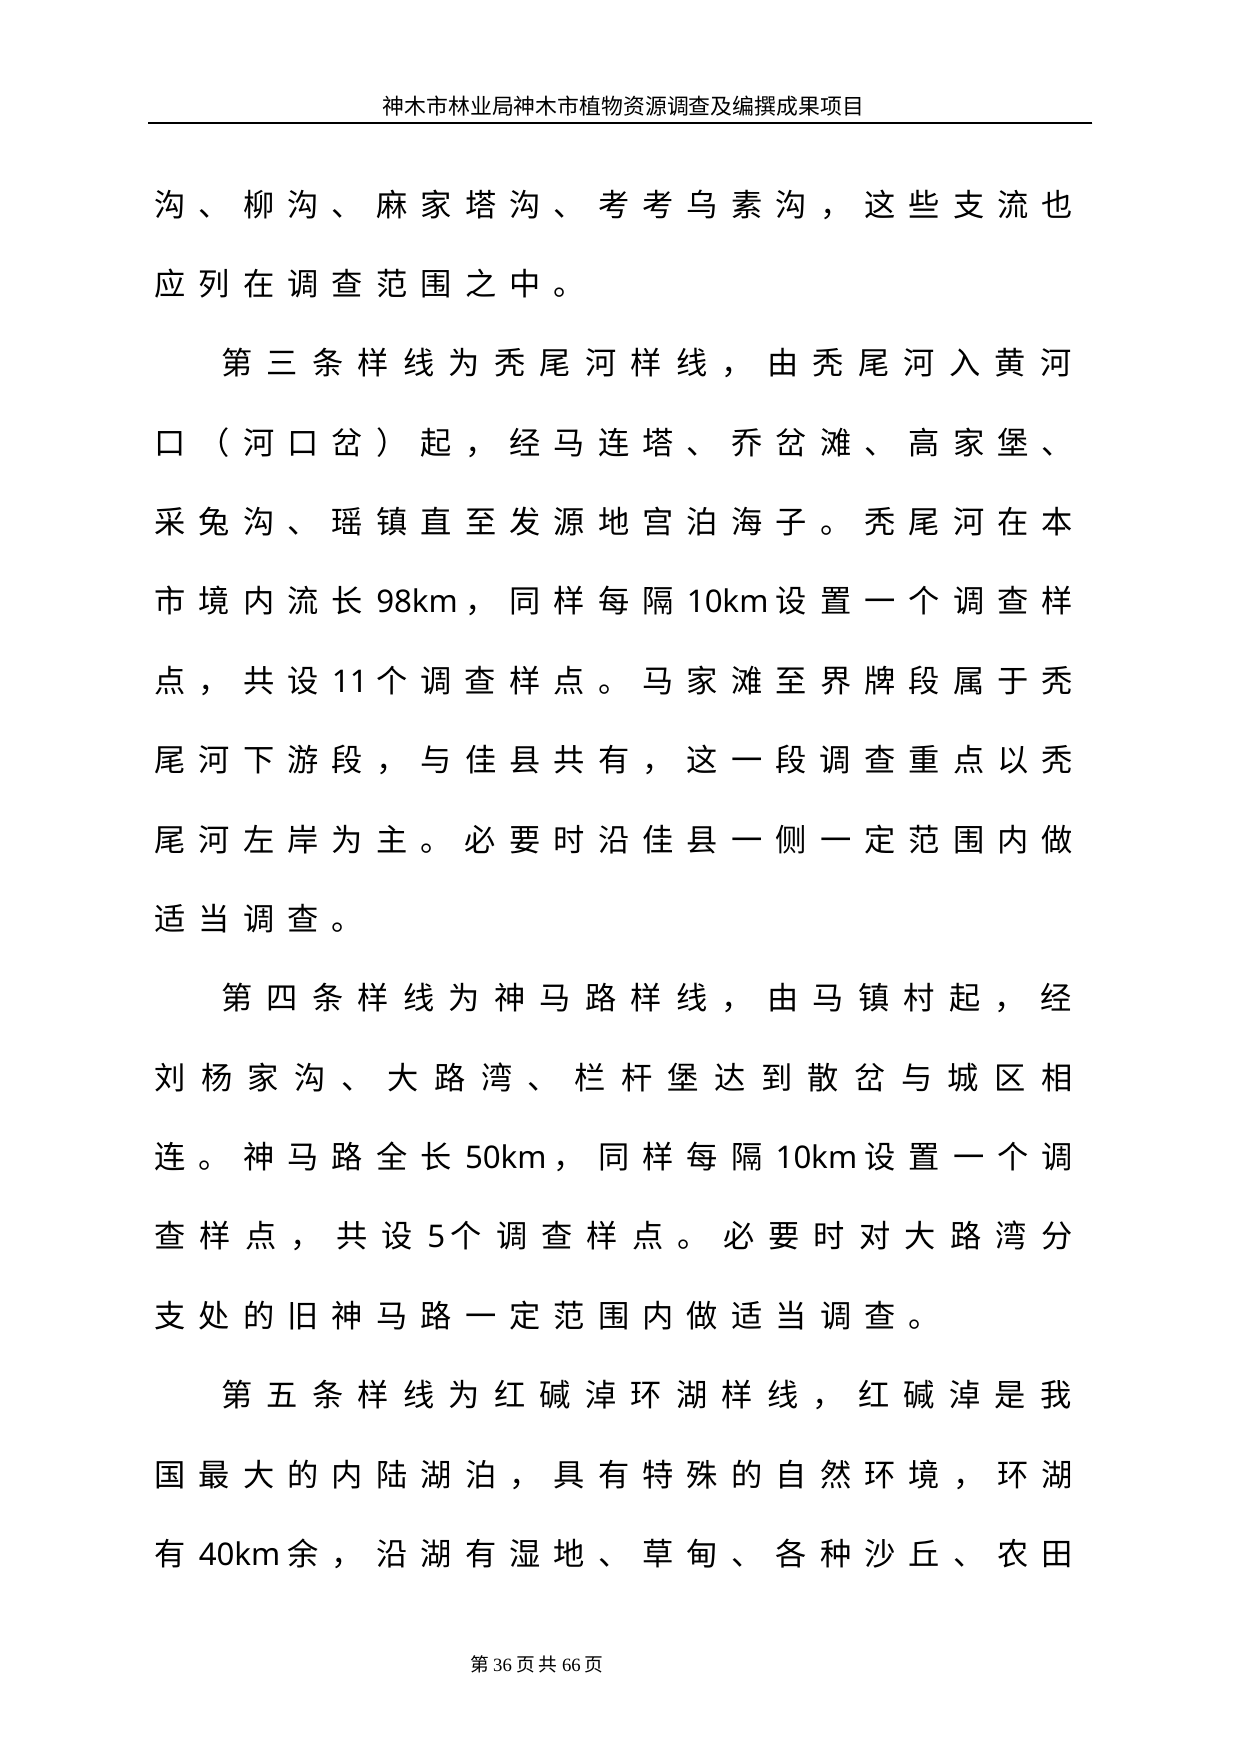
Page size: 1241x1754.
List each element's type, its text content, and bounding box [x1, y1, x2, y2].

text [154, 1353, 1086, 1591]
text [154, 163, 1086, 321]
text 第四条样线为神马路样线，由马镇村起，经刘杨家沟、大路湾、栏杆堡达到散岔与城区相连。神马路全长50km，同样每隔10km设置一个调查样点，共设5个调查样点。必要时对大路湾分支处的旧神马路一定范围内做适当调查。 [154, 956, 1086, 1353]
text 第三条样线为秃尾河样线，由秃尾河入黄河口（河口岔）起，经马连塔、乔岔滩、高家堡、采兔沟、瑶镇直至发源地宫泊海子。秃尾河在本市境内流长98km，同样每隔10km设置一个调查样点，共设11个调查样点。马家滩至界牌段属于秃尾河下游段，与佳县共有，这一段调查重点以秃尾河左岸为主。必要时沿佳县一侧一定范围内做适当调查。 [154, 321, 1086, 956]
